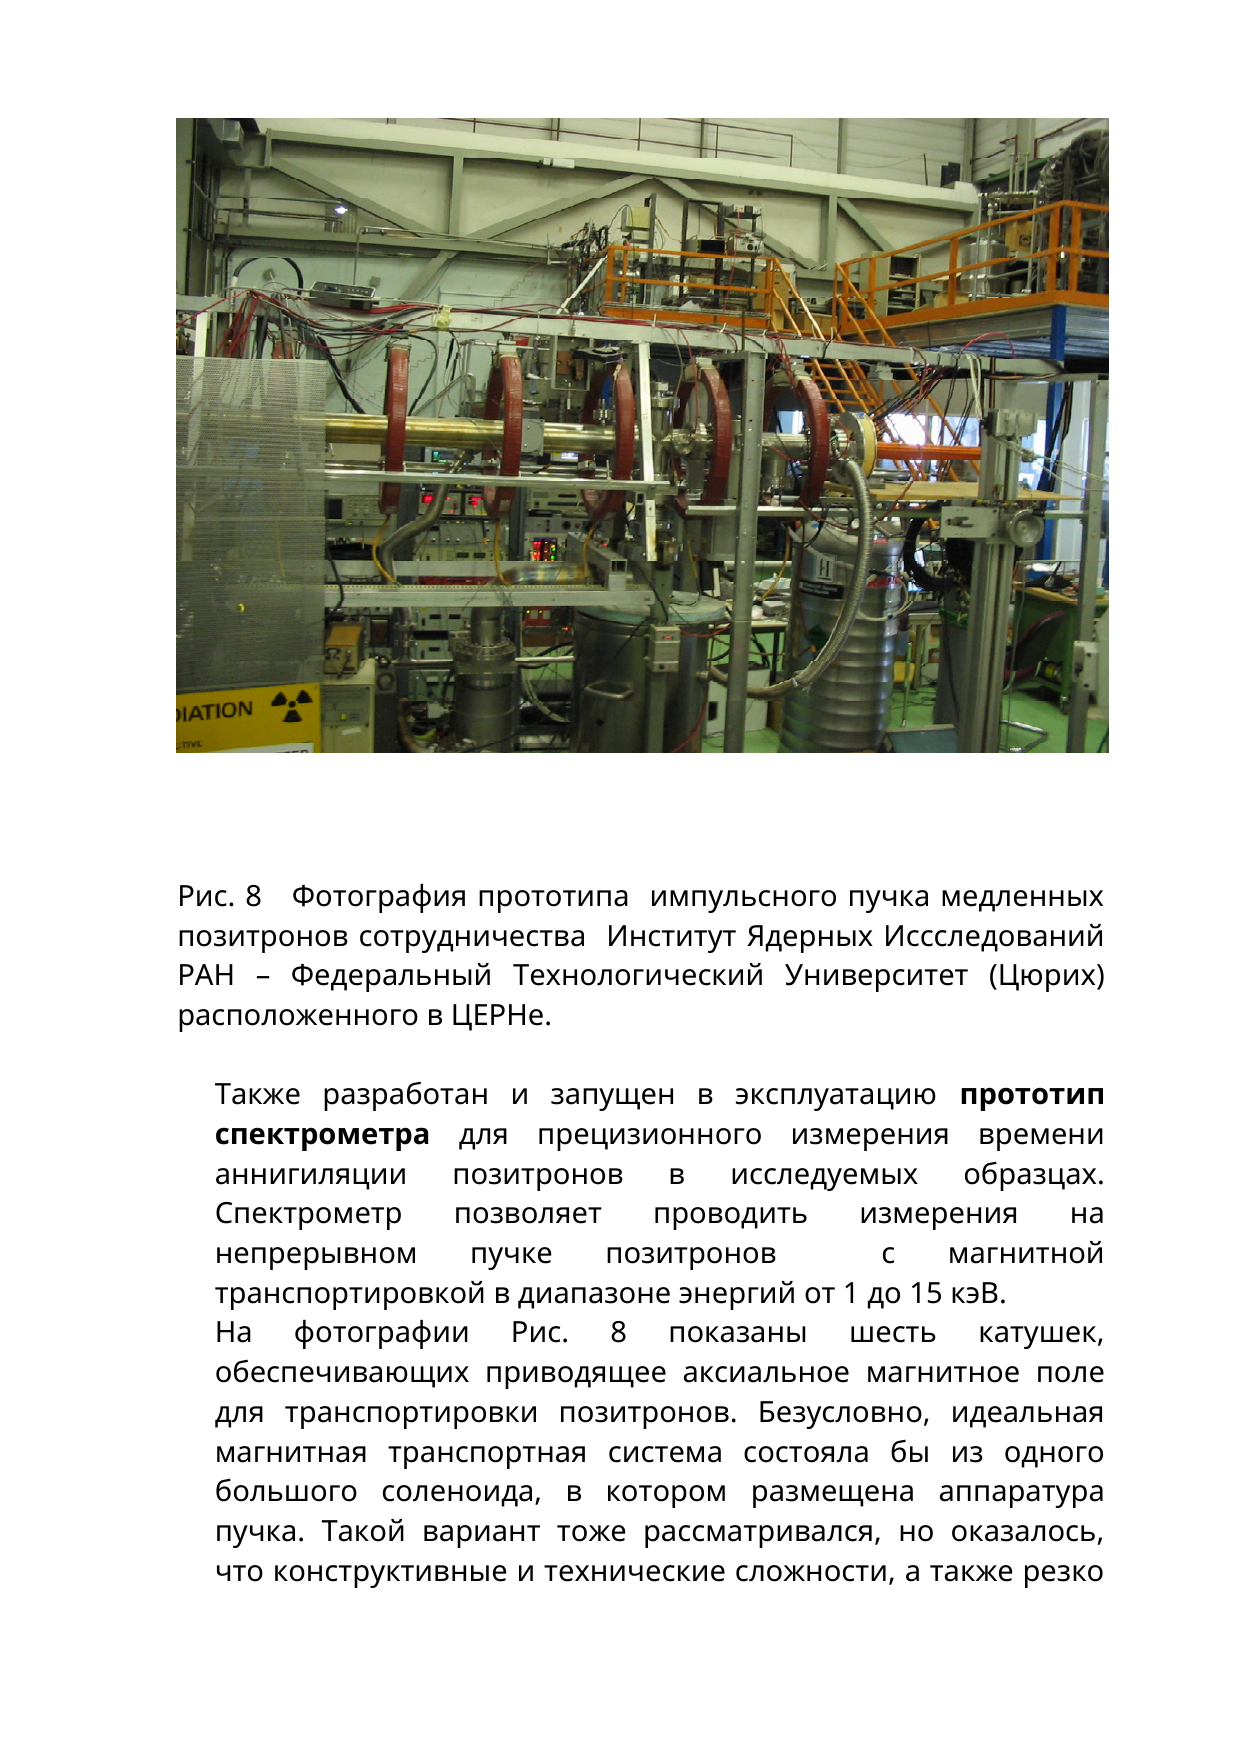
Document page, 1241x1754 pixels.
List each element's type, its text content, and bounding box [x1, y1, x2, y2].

text Рис. 8 Фотография прототипа импульсного пучка медленных позитронов сотрудничества Институт Ядерных Иссследований РАН – Федеральный Технологический Университет (Цюрих) расположенного в ЦЕРНе. [177, 875, 1105, 1034]
text Также разработан и запущен в эксплуатацию прототип спектрометра для прецизионного измерения времени аннигиляции позитронов в исследуемых образцах. Спектрометр позволяет проводить измерения на непрерывном пучке позитронов с магнитной транспортировкой в диапазоне энергий от 1 до 15 кэВ. [214, 1074, 1105, 1312]
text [214, 1312, 1105, 1589]
